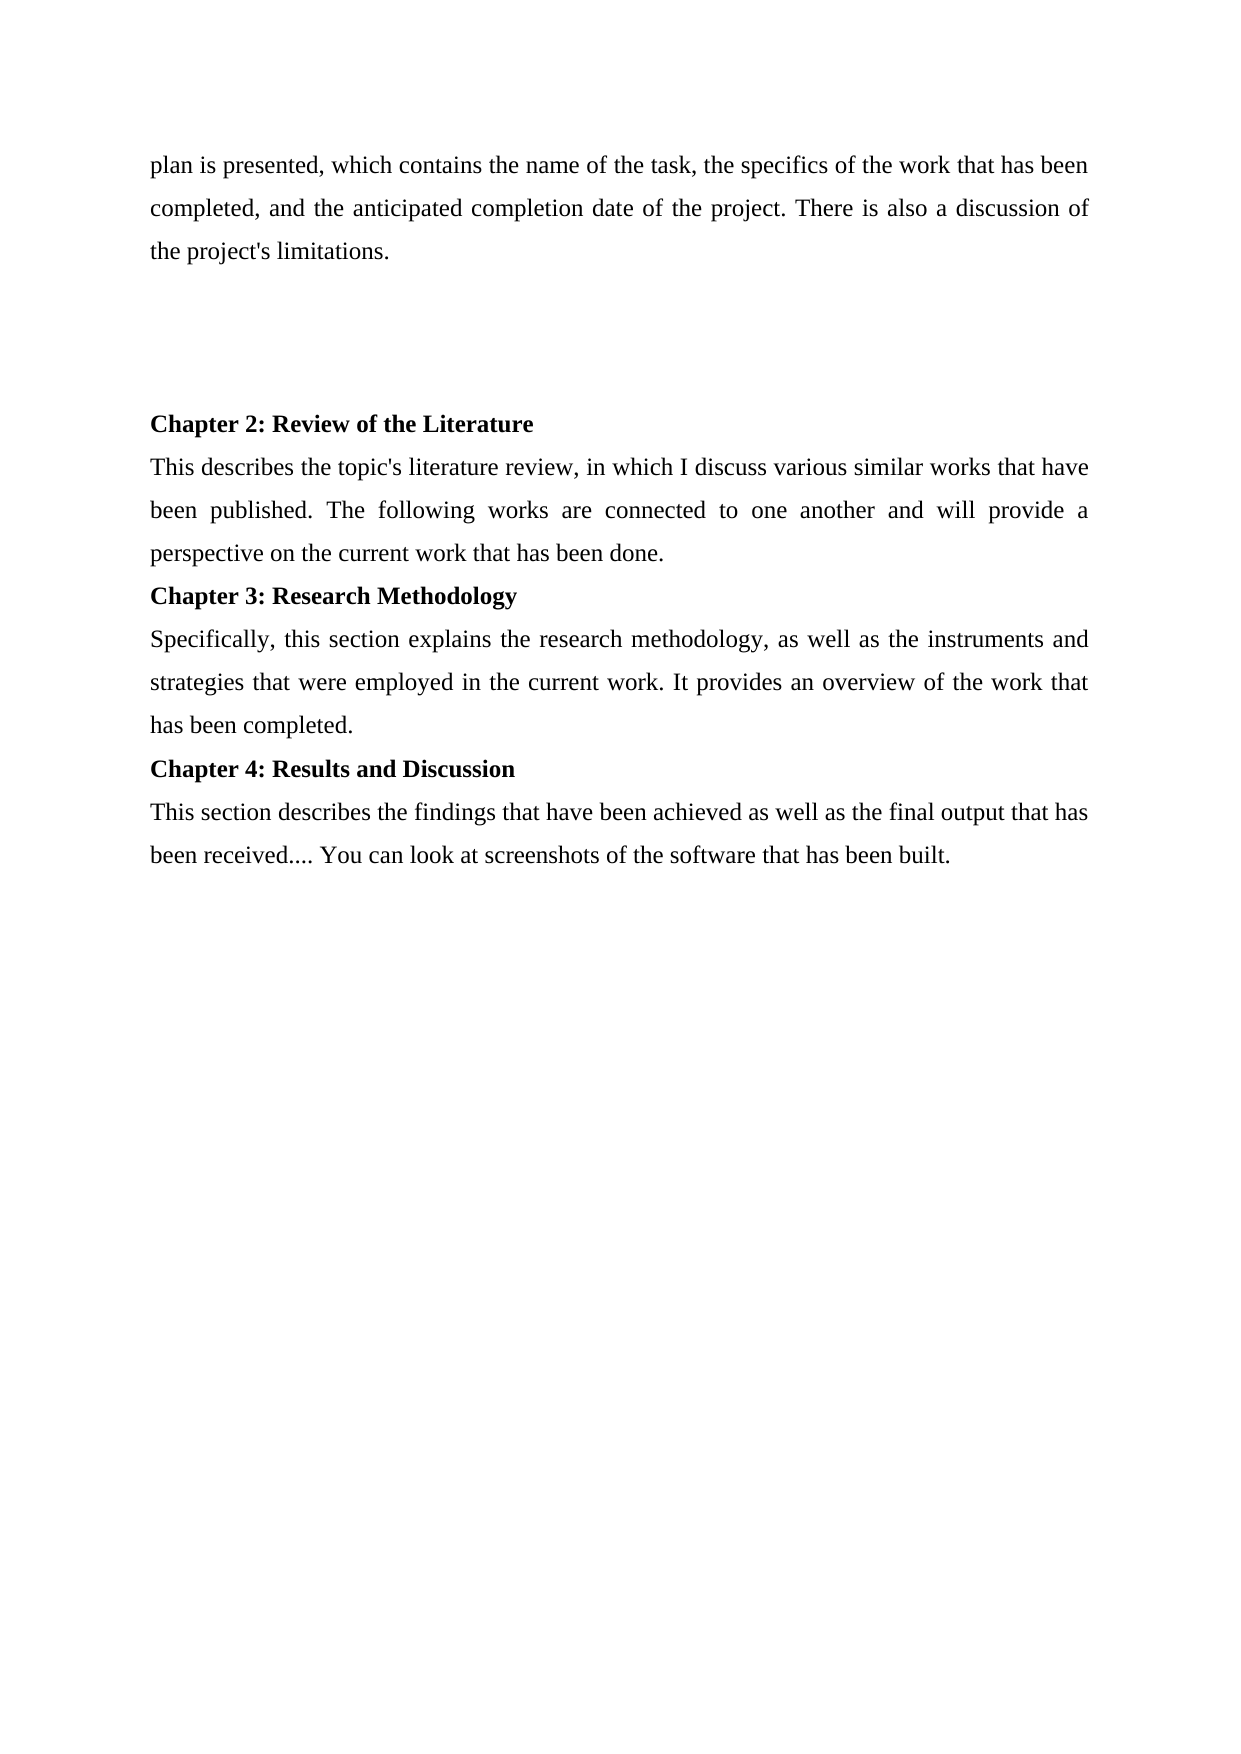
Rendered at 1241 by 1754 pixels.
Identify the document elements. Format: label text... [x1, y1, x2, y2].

text Chapter 2: Review of the Literature [150, 409, 1090, 437]
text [150, 150, 1090, 265]
text Chapter 3: Research Methodology [150, 581, 1090, 610]
text Chapter 4: Results and Discussion [150, 754, 1090, 782]
text Specifically, this section explains the research methodology, as well as the instruments and strategies that were employed in the current work. It provides an overview of the work that has been completed. [150, 624, 1090, 739]
text This section describes the findings that have been achieved as well as the final output that has been received.... You can look at screenshots of the software that has been built. [150, 797, 1090, 869]
text This describes the topic's literature review, in which I discuss various similar works that have been published. The following works are connected to one another and will provide a perspective on the current work that has been done. [150, 452, 1090, 567]
